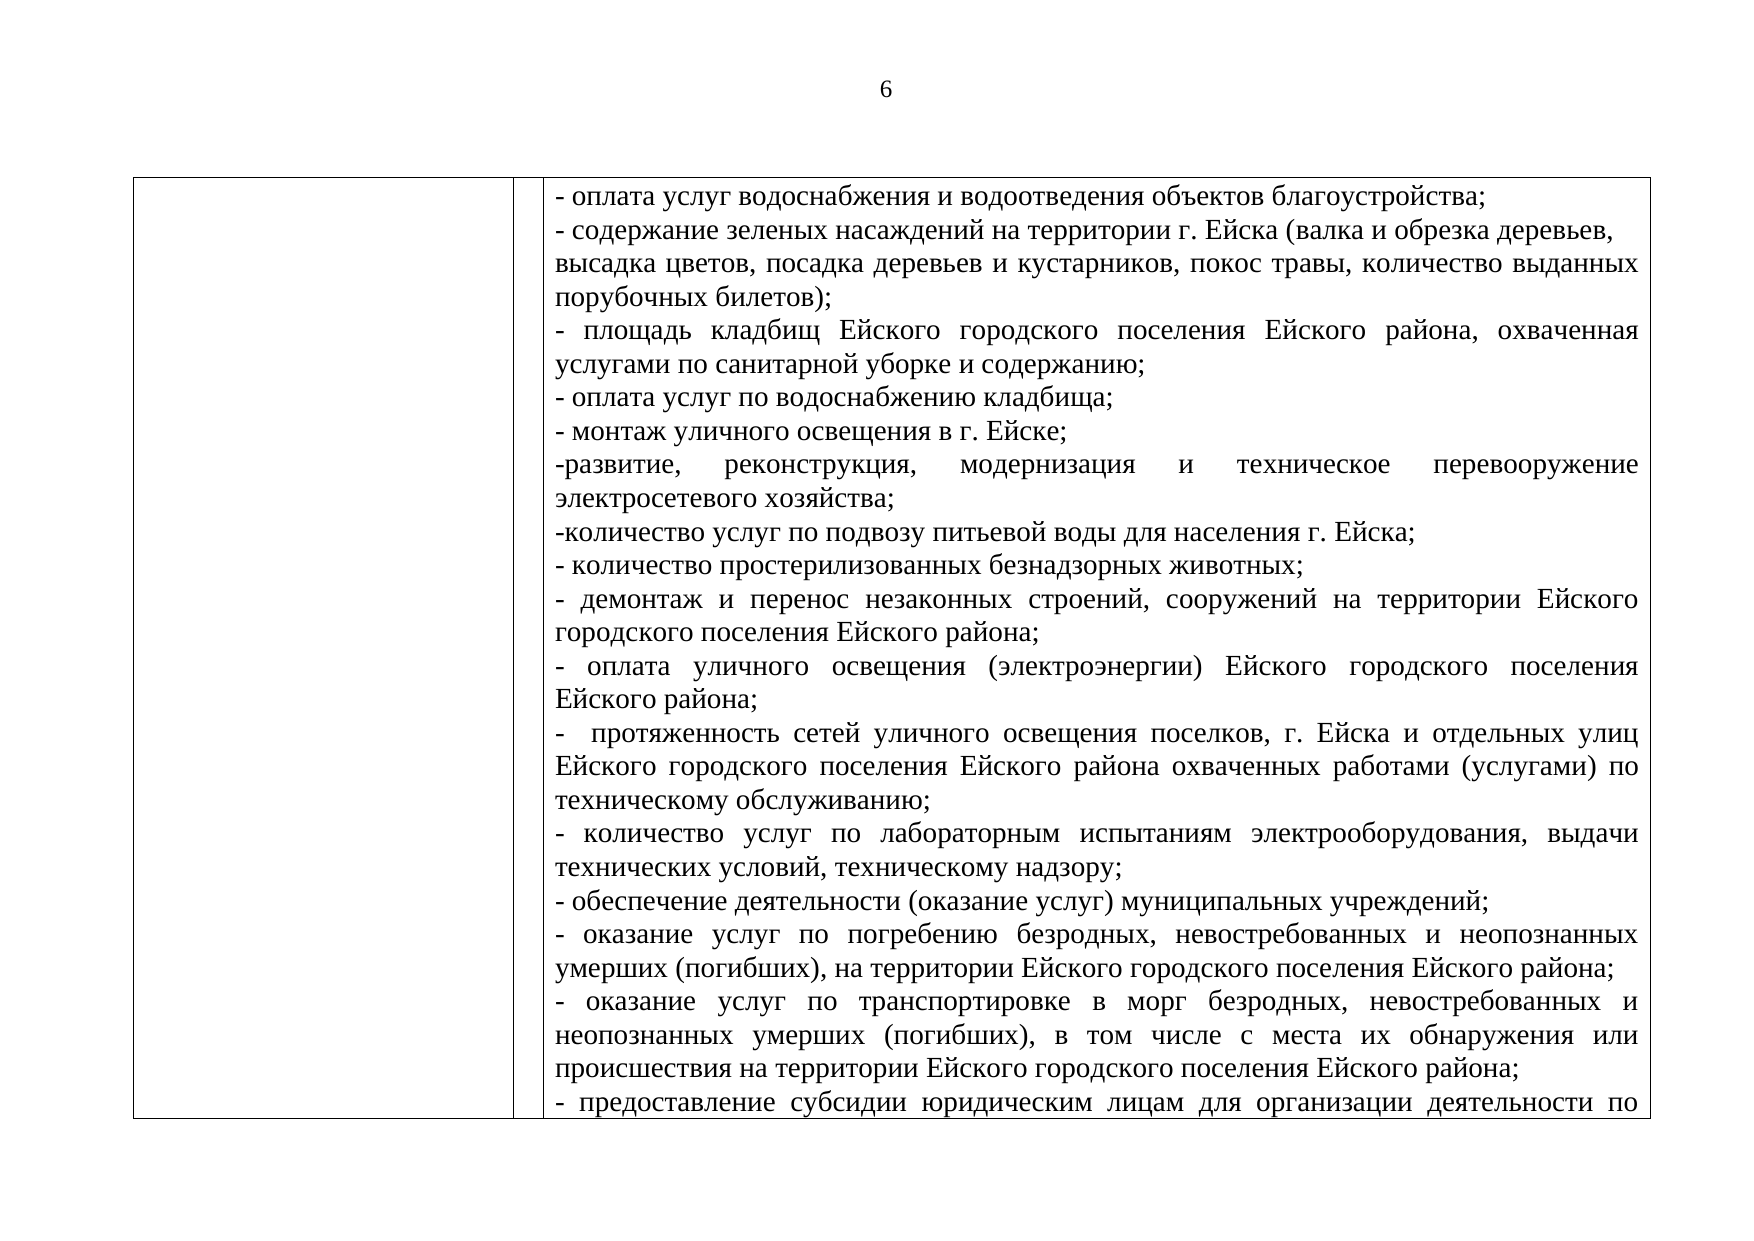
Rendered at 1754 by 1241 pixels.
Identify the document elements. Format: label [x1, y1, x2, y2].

table_cell [134, 178, 513, 1117]
table_cell [514, 178, 543, 1117]
table_cell [544, 178, 1650, 1117]
